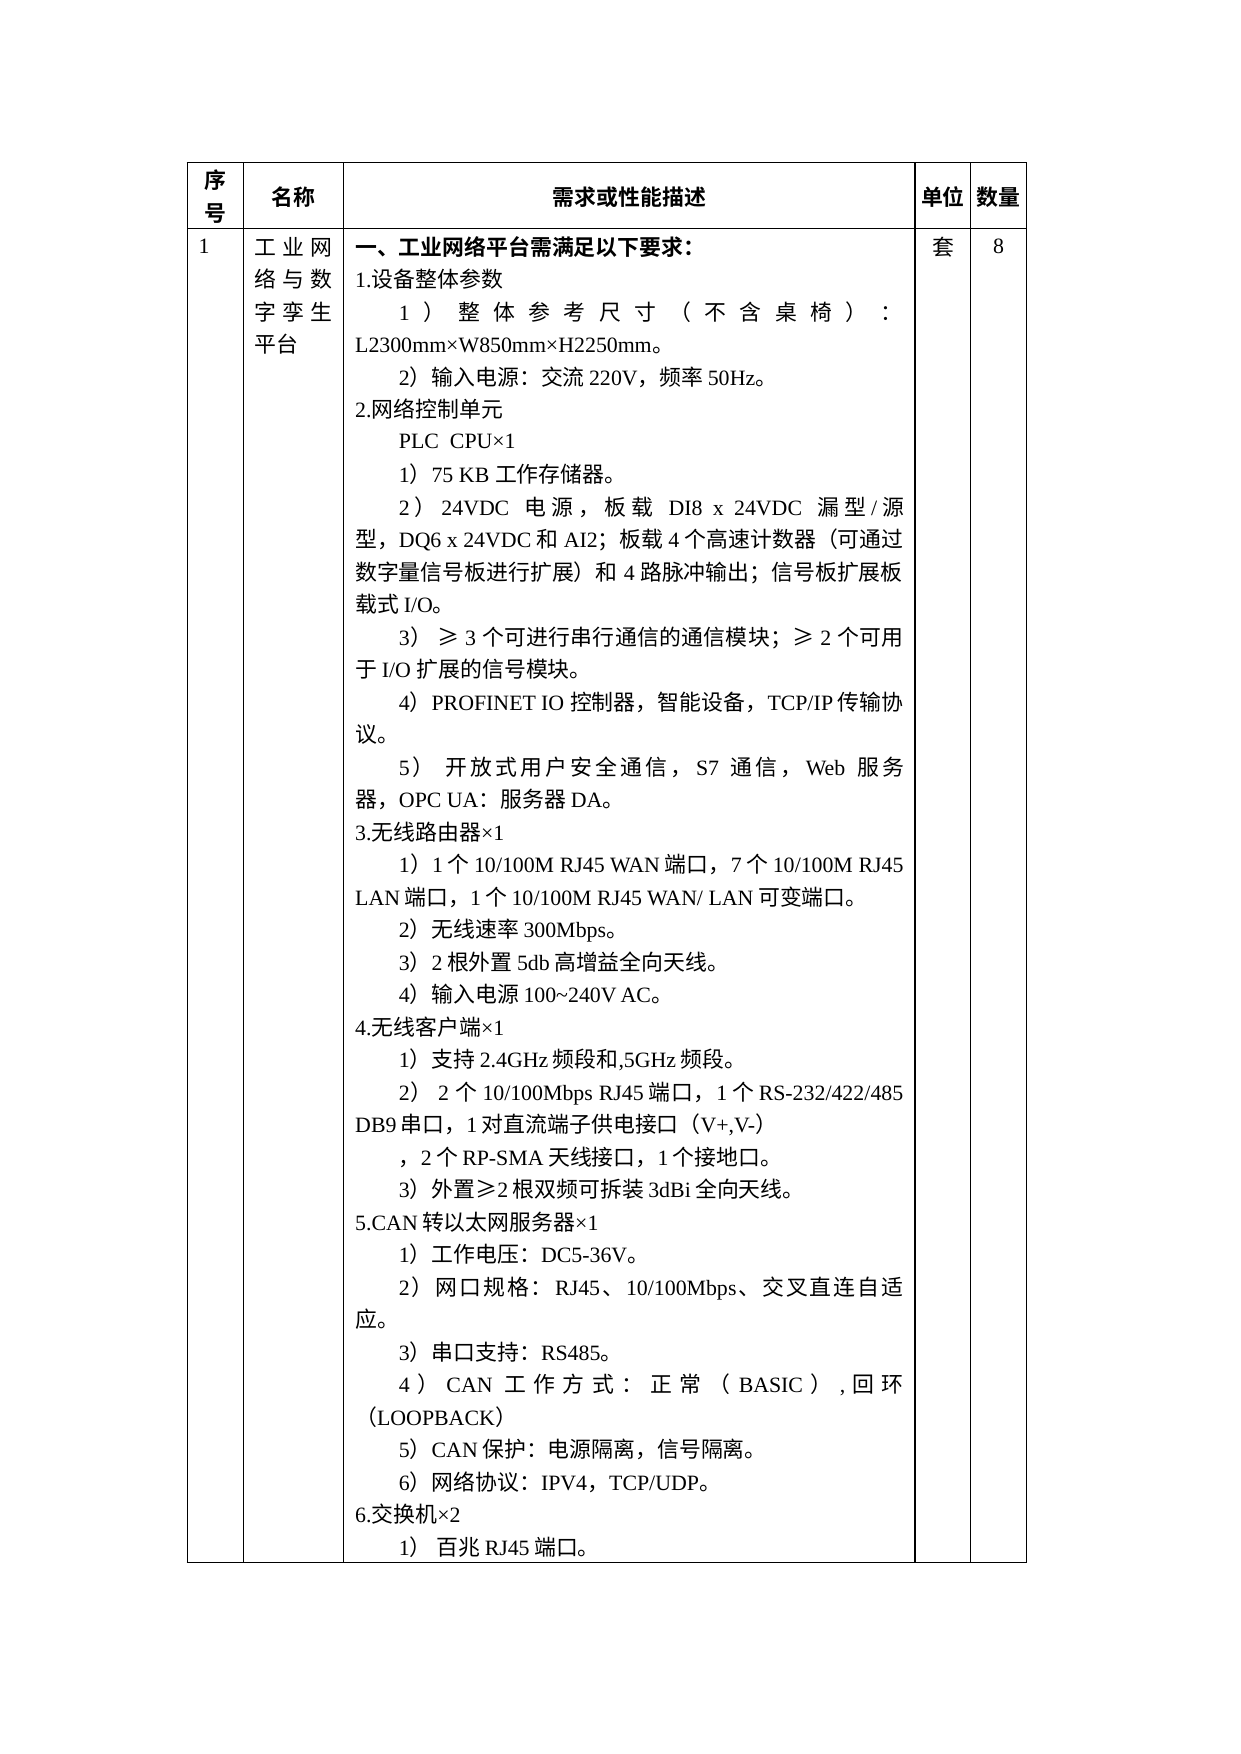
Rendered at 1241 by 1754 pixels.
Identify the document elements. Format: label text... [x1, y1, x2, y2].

table_header 单位 [916, 163, 970, 228]
table_cell 8 [971, 229, 1026, 1562]
table_header 数量 [971, 163, 1026, 228]
table_cell 工业网络与数字孪生平台 [244, 229, 343, 1562]
table_header 需求或性能描述 [344, 163, 914, 228]
table_cell 套 [916, 229, 970, 1562]
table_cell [344, 229, 914, 1562]
table_cell 1 [188, 229, 243, 1562]
table_header 名称 [244, 163, 343, 228]
table_header 序号 [188, 163, 243, 228]
